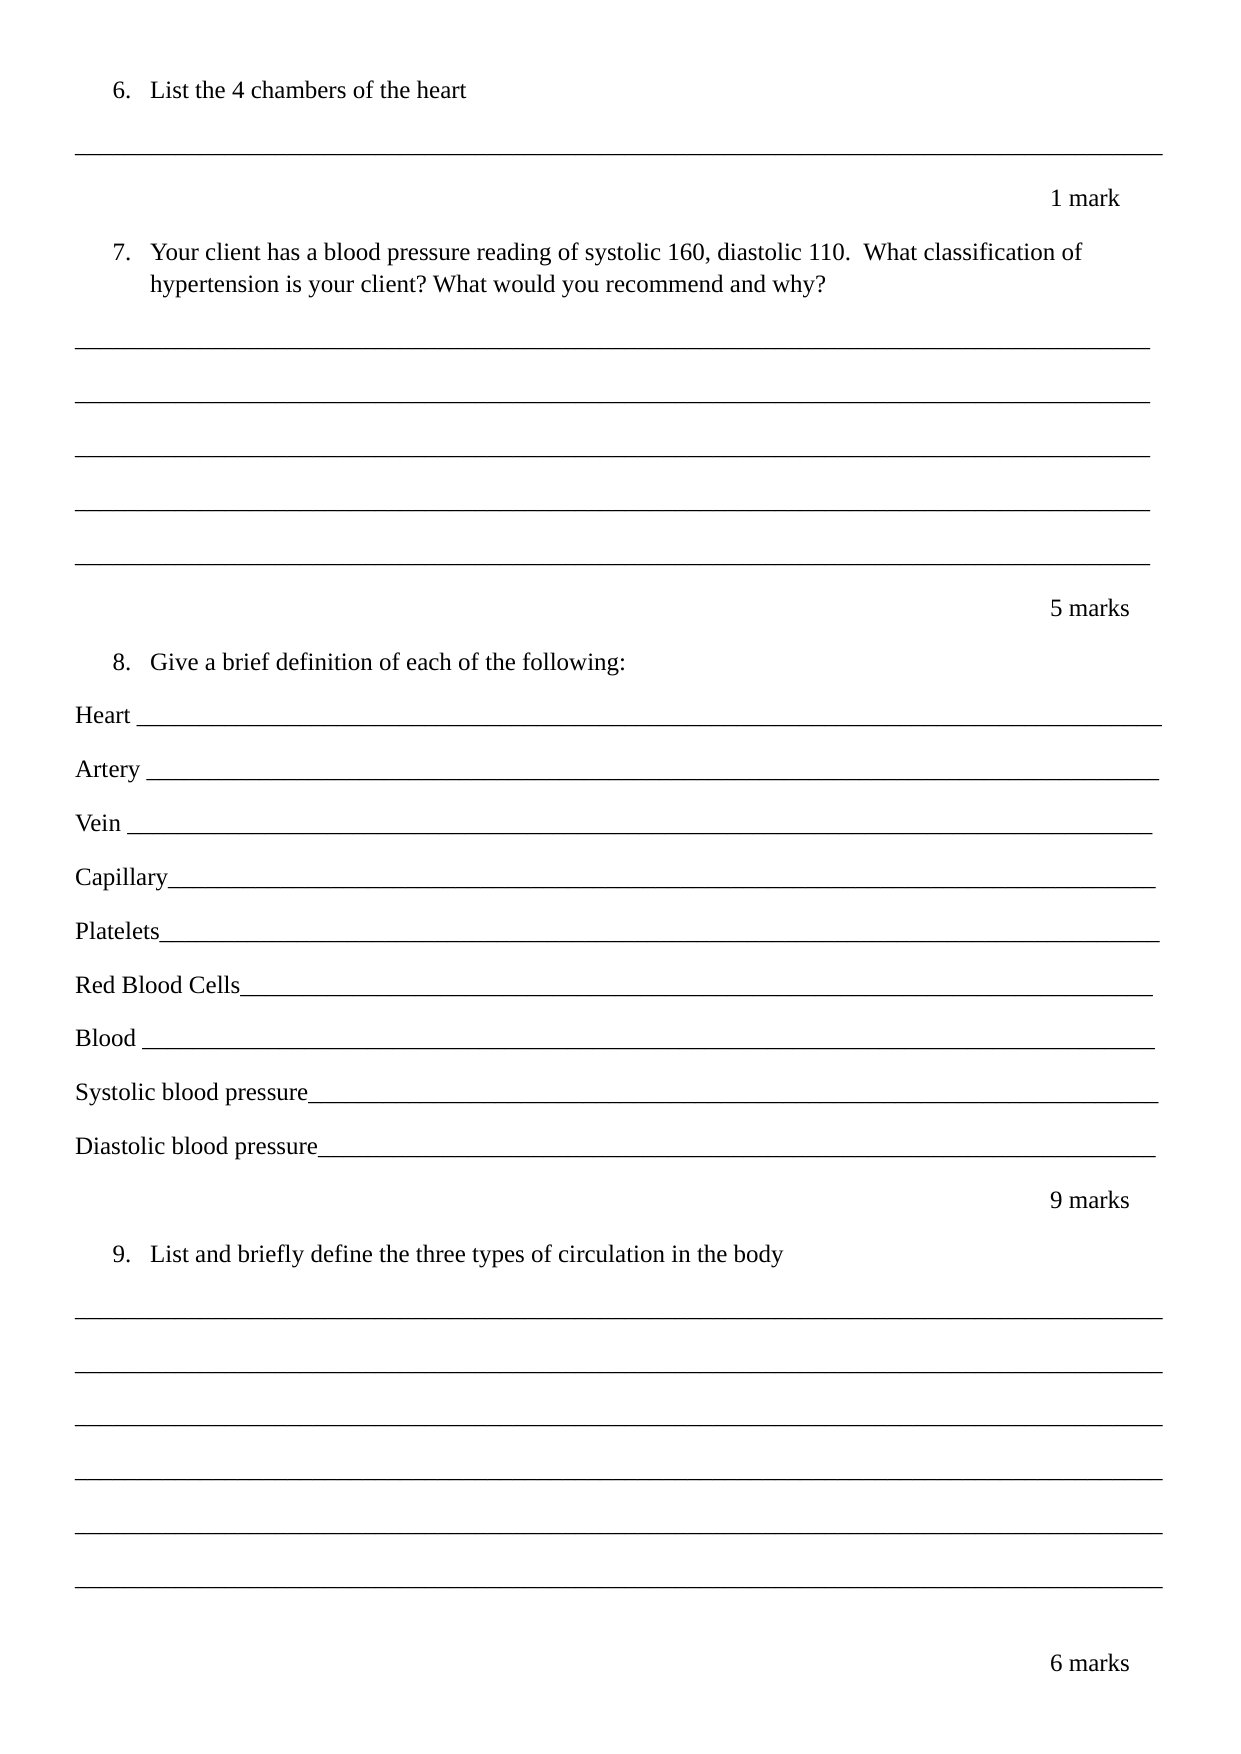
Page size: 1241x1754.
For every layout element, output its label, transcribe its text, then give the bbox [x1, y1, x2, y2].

list List and briefly define the three types of circulation in the body [112, 1239, 1165, 1268]
text 1 mark [75, 183, 1165, 211]
text 5 marks [75, 593, 1165, 621]
text _______________________________________________________________________________________ [75, 1293, 1165, 1322]
text Platelets________________________________________________________________________________ [75, 916, 1165, 944]
list List the 4 chambers of the heart [112, 75, 1165, 104]
text _______________________________________________________________________________________ [75, 1401, 1165, 1429]
text _______________________________________________________________________________________ [75, 1347, 1165, 1375]
text Systolic blood pressure____________________________________________________________________ [75, 1077, 1165, 1106]
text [75, 1508, 1165, 1537]
list Give a brief definition of each of the following: [112, 647, 1165, 675]
text Artery _________________________________________________________________________________ [75, 754, 1165, 783]
text ______________________________________________________________________________________ [75, 485, 1165, 514]
text Capillary_______________________________________________________________________________ [75, 862, 1165, 891]
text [75, 1562, 1165, 1591]
text Diastolic blood pressure___________________________________________________________________ [75, 1131, 1165, 1160]
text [75, 129, 1165, 158]
list Your client has a blood pressure reading of systolic 160, diastolic 110. What classification of hypertension is your client? What would you recommend and why? [112, 237, 1165, 298]
text ______________________________________________________________________________________ [75, 377, 1165, 406]
text _______________________________________________________________________________________ [75, 1454, 1165, 1483]
text 6 marks [75, 1616, 1165, 1677]
text Heart __________________________________________________________________________________ [75, 700, 1165, 729]
text Red Blood Cells_________________________________________________________________________ [75, 970, 1165, 998]
text ______________________________________________________________________________________ [75, 323, 1165, 352]
text 9 marks [75, 1185, 1165, 1214]
text Vein __________________________________________________________________________________ [75, 808, 1165, 837]
text ______________________________________________________________________________________ [75, 431, 1165, 460]
text ______________________________________________________________________________________ [75, 539, 1165, 568]
text Blood _________________________________________________________________________________ [75, 1023, 1165, 1052]
